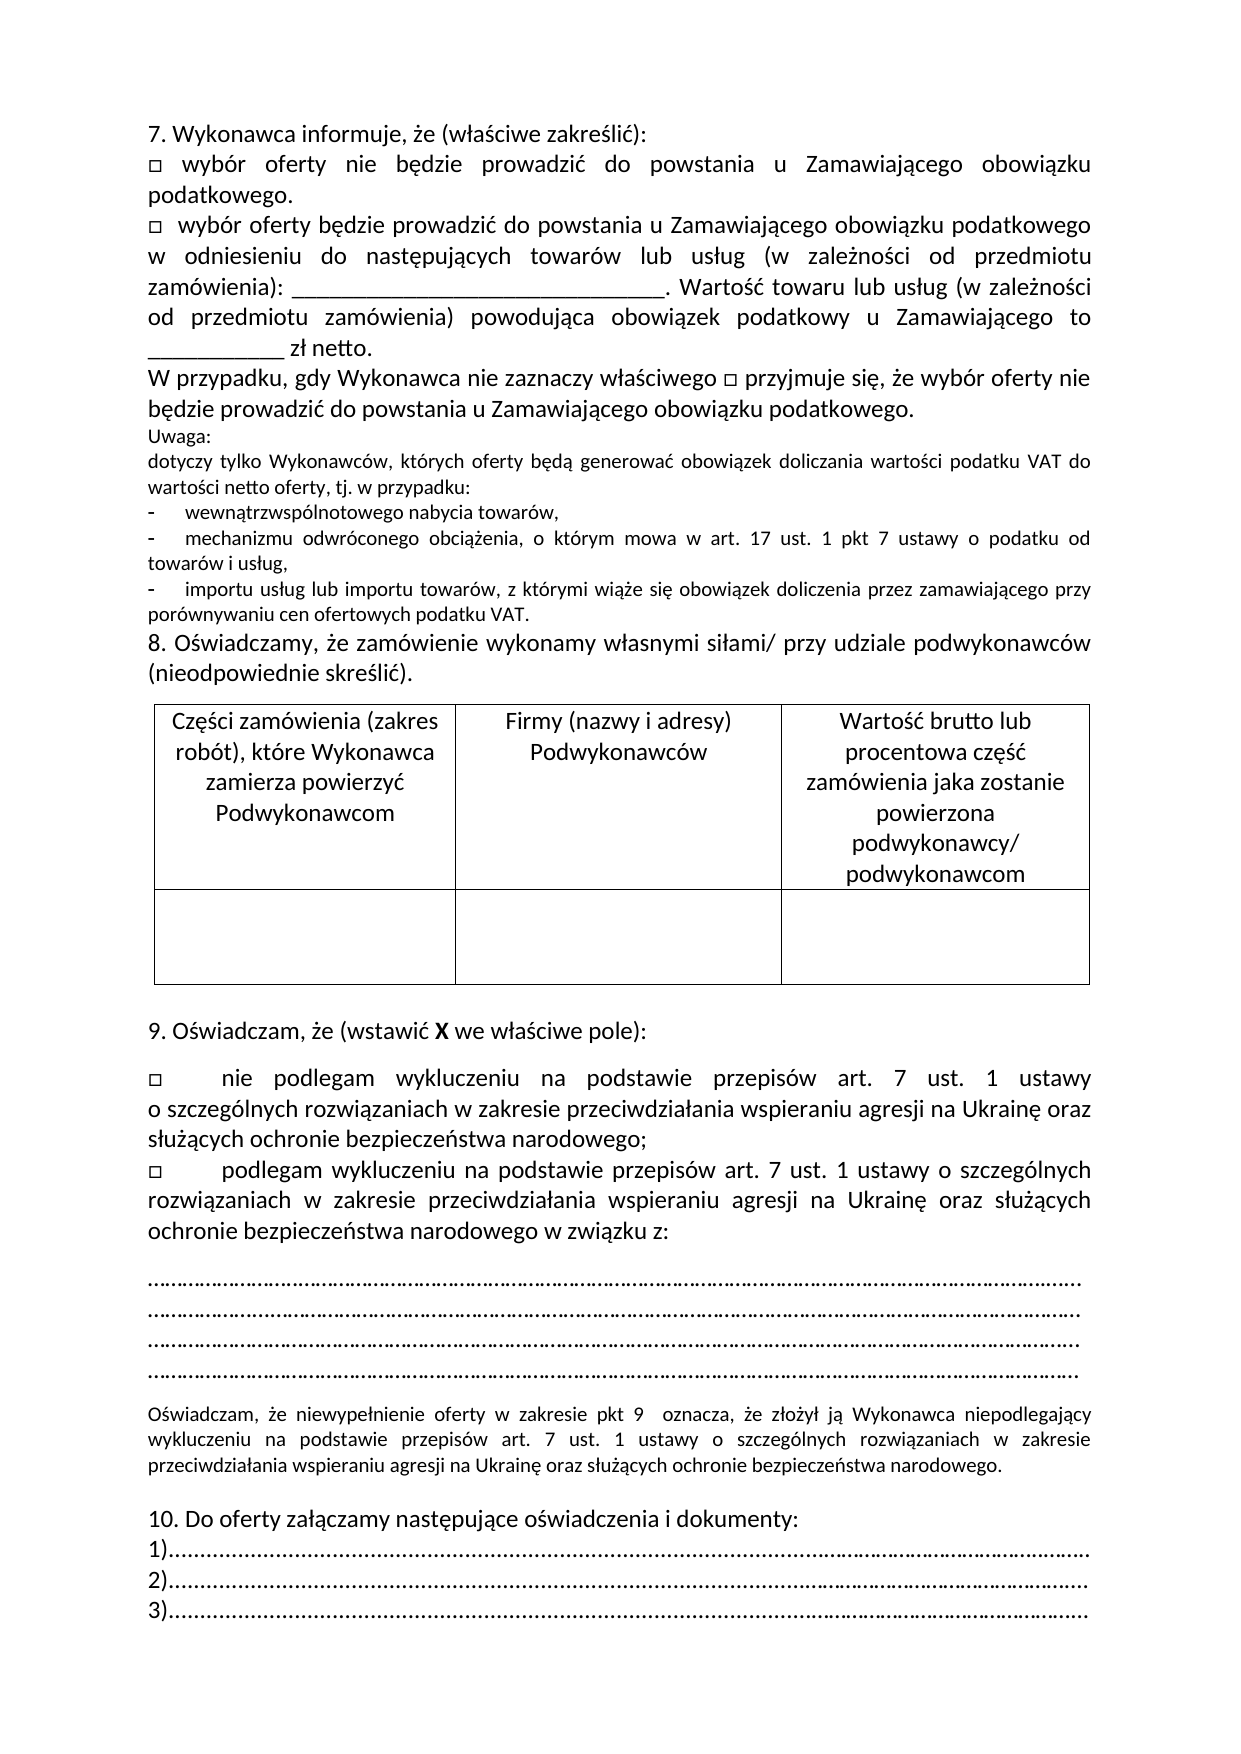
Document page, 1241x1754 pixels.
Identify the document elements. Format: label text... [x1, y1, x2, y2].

table_header Części zamówienia (zakres robót), które Wykonawca zamierza powierzyć Podwykonawcom [155, 705, 455, 888]
text ……………………..………………………………………………………………………………………………………………….…...………………...…………………………………………………………………………………………………………………………… [148, 1262, 1093, 1323]
list 8. Oświadczamy, że zamówienie wykonamy własnymi siłami/ przy udziale podwykonawców (nieodpowiednie skreślić). [148, 627, 1093, 688]
text Oświadczam, że niewypełnienie oferty w zakresie pkt 9 oznacza, że złożył ją Wykonawca niepodlegający wykluczeniu na podstawie przepisów art. 7 ust. 1 ustawy o szczególnych rozwiązaniach w zakresie przeciwdziałania wspieraniu agresji na Ukrainę oraz służących ochronie bezpieczeństwa narodowego. [148, 1401, 1093, 1477]
table_header Wartość brutto lub procentowa część zamówienia jaka zostanie powierzona podwykonawcy/ podwykonawcom [782, 705, 1089, 888]
text □ wybór oferty nie będzie prowadzić do powstania u Zamawiającego obowiązku podatkowego. [148, 149, 1093, 210]
text ……………………………………………………………………………………………………………………………………………… [148, 1354, 1093, 1384]
text □ wybór oferty będzie prowadzić do powstania u Zamawiającego obowiązku podatkowego w odniesieniu do następujących towarów lub usług (w zależności od przedmiotu zamówienia): ______________________________. Wartość towaru lub usług (w zależności od przedmiotu zamówienia) powodująca obowiązek podatkowy u Zamawiającego to ___________ zł netto. [148, 210, 1093, 362]
table_cell [456, 890, 781, 984]
text 3)......................................................................................................………………………………………... [148, 1594, 1093, 1625]
list importu usług lub importu towarów, z którymi wiąże się obowiązek doliczenia przez zamawiającego przy porównywaniu cen ofertowych podatku VAT. [148, 576, 1093, 627]
text Uwaga: [148, 423, 1093, 449]
text □ nie podlegam wykluczeniu na podstawie przepisów art. 7 ust. 1 ustawy o szczególnych rozwiązaniach w zakresie przeciwdziałania wspieraniu agresji na Ukrainę oraz służących ochronie bezpieczeństwa narodowego; □ podlegam wykluczeniu na podstawie przepisów art. 7 ust. 1 ustawy o szczególnych rozwiązaniach w zakresie przeciwdziałania wspieraniu agresji na Ukrainę oraz służących ochronie bezpieczeństwa narodowego w związku z: [148, 1062, 1093, 1246]
text dotyczy tylko Wykonawców, których oferty będą generować obowiązek doliczania wartości podatku VAT do wartości netto oferty, tj. w przypadku: [148, 449, 1093, 499]
table_header Firmy (nazwy i adresy) Podwykonawców [456, 705, 781, 888]
list wewnątrzwspólnotowego nabycia towarów, [148, 499, 1093, 525]
table_cell [155, 890, 455, 984]
text 2).....................................................................................................……………………………………….... [148, 1564, 1093, 1594]
list mechanizmu odwróconego obciążenia, o którym mowa w art. 17 ust. 1 pkt 7 ustawy o podatku od towarów i usług, [148, 525, 1093, 576]
text 7. Wykonawca informuje, że (właściwe zakreślić): [148, 118, 1093, 149]
table_cell [782, 890, 1089, 984]
text ……………………………………………………………………………………………………………………………………………... [148, 1323, 1093, 1354]
list 10. Do oferty załączamy następujące oświadczenia i dokumenty: 1)........................................................................................................………………………………..…….. [148, 1503, 1093, 1564]
text 9. Oświadczam, że (wstawić X we właściwe pole): [148, 1015, 1093, 1046]
text W przypadku, gdy Wykonawca nie zaznaczy właściwego □ przyjmuje się, że wybór oferty nie będzie prowadzić do powstania u Zamawiającego obowiązku podatkowego. [148, 362, 1093, 423]
